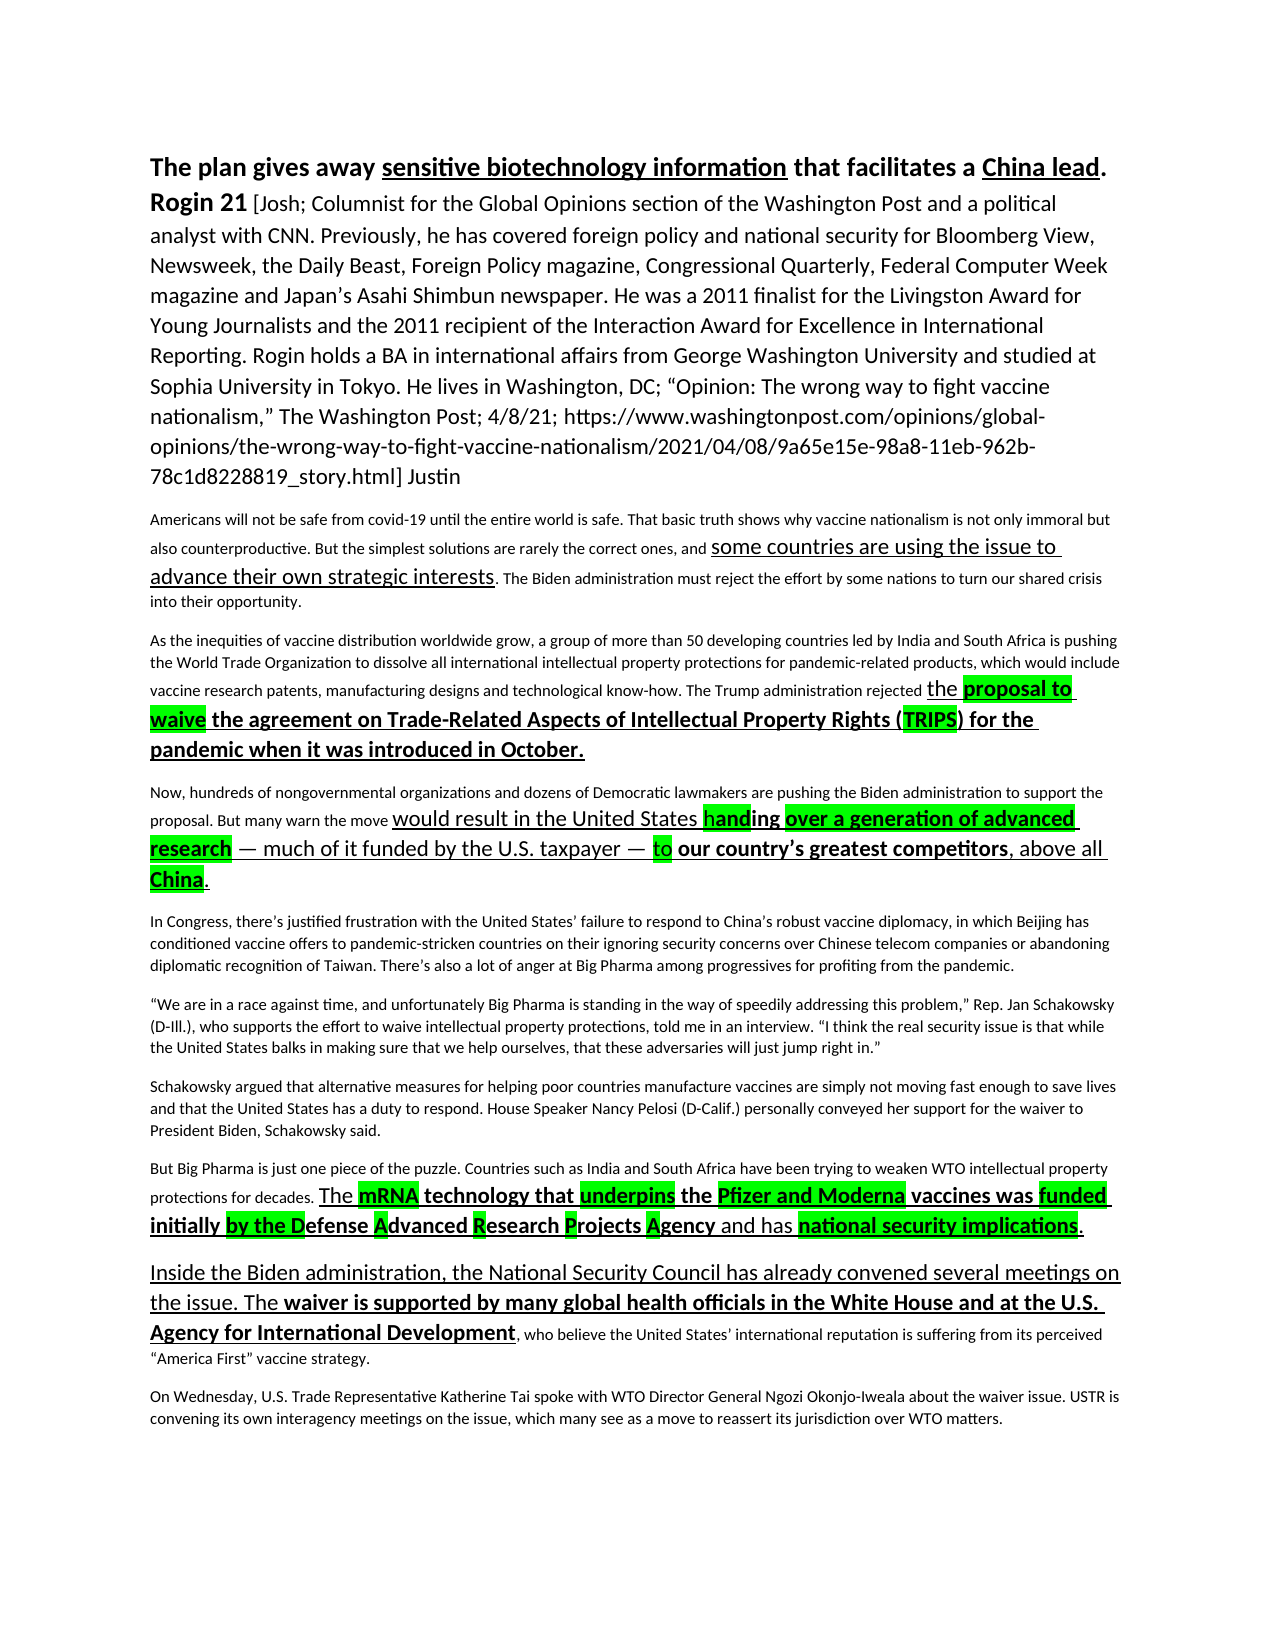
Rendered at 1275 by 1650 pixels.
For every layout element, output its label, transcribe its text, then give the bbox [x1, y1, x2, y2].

text As the inequities of vaccine distribution worldwide grow, a group of more than 50 developing countries led by India and South Africa is pushing the World Trade Organization to dissolve all international intellectual property protections for pandemic-related products, which would include vaccine research patents, manufacturing designs and technological know-how. The Trump administration rejected the proposal to waive the agreement on Trade-Related Aspects of Intellectual Property Rights (TRIPS) for the pandemic when it was introduced in October. [150, 630, 1125, 763]
text But Big Pharma is just one piece of the puzzle. Countries such as India and South Africa have been trying to weaken WTO intellectual property protections for decades. The mRNA technology that underpins the Pfizer and Moderna vaccines was funded initially by the Defense Advanced Research Projects Agency and has national security implications. [150, 1158, 1125, 1239]
text Now, hundreds of nongovernmental organizations and dozens of Democratic lawmakers are pushing the Biden administration to support the proposal. But many warn the move would result in the United States handing over a generation of advanced research — much of it funded by the U.S. taxpayer — to our country’s greatest competitors, above all China. [150, 782, 1125, 893]
subtitle The plan gives away sensitive biotechnology information that facilitates a China lead. [150, 150, 1125, 183]
text Rogin 21 [Josh; Columnist for the Global Opinions section of the Washington Post and a political analyst with CNN. Previously, he has covered foreign policy and national security for Bloomberg View, Newsweek, the Daily Beast, Foreign Policy magazine, Congressional Quarterly, Federal Computer Week magazine and Japan’s Asahi Shimbun newspaper. He was a 2011 finalist for the Livingston Award for Young Journalists and the 2011 recipient of the Interaction Award for Excellence in International Reporting. Rogin holds a BA in international affairs from George Washington University and studied at Sophia University in Tokyo. He lives in Washington, DC; “Opinion: The wrong way to fight vaccine nationalism,” The Washington Post; 4/8/21; https://www.washingtonpost.com/opinions/global-opinions/the-wrong-way-to-fight-vaccine-nationalism/2021/04/08/9a65e15e-98a8-11eb-962b-78c1d8228819_story.html] Justin [150, 186, 1125, 491]
text Inside the Biden administration, the National Security Council has already convened several meetings on the issue. The waiver is supported by many global health officials in the White House and at the U.S. Agency for International Development, who believe the United States’ international reputation is suffering from its perceived “America First” vaccine strategy. [150, 1258, 1125, 1368]
text Americans will not be safe from covid-19 until the entire world is safe. That basic truth shows why vaccine nationalism is not only immoral but also counterproductive. But the simplest solutions are rarely the correct ones, and some countries are using the issue to advance their own strategic interests. The Biden administration must reject the effort by some nations to turn our shared crisis into their opportunity. [150, 509, 1125, 612]
text On Wednesday, U.S. Trade Representative Katherine Tai spoke with WTO Director General Ngozi Okonjo-Iweala about the waiver issue. USTR is convening its own interagency meetings on the issue, which many see as a move to reassert its jurisdiction over WTO matters. [150, 1387, 1125, 1429]
text In Congress, there’s justified frustration with the United States’ failure to respond to China’s robust vaccine diplomacy, in which Beijing has conditioned vaccine offers to pandemic-stricken countries on their ignoring security concerns over Chinese telecom companies or abandoning diplomatic recognition of Taiwan. There’s also a lot of anger at Big Pharma among progressives for profiting from the pandemic. [150, 912, 1125, 976]
text Schakowsky argued that alternative measures for helping poor countries manufacture vaccines are simply not moving fast enough to save lives and that the United States has a duty to respond. House Speaker Nancy Pelosi (D-Calif.) personally conveyed her support for the waiver to President Biden, Schakowsky said. [150, 1076, 1125, 1140]
text “We are in a race against time, and unfortunately Big Pharma is standing in the way of speedily addressing this problem,” Rep. Jan Schakowsky (D-Ill.), who supports the effort to waive intellectual property protections, told me in an interview. “I think the real security issue is that while the United States balks in making sure that we help ourselves, that these adversaries will just jump right in.” [150, 994, 1125, 1058]
